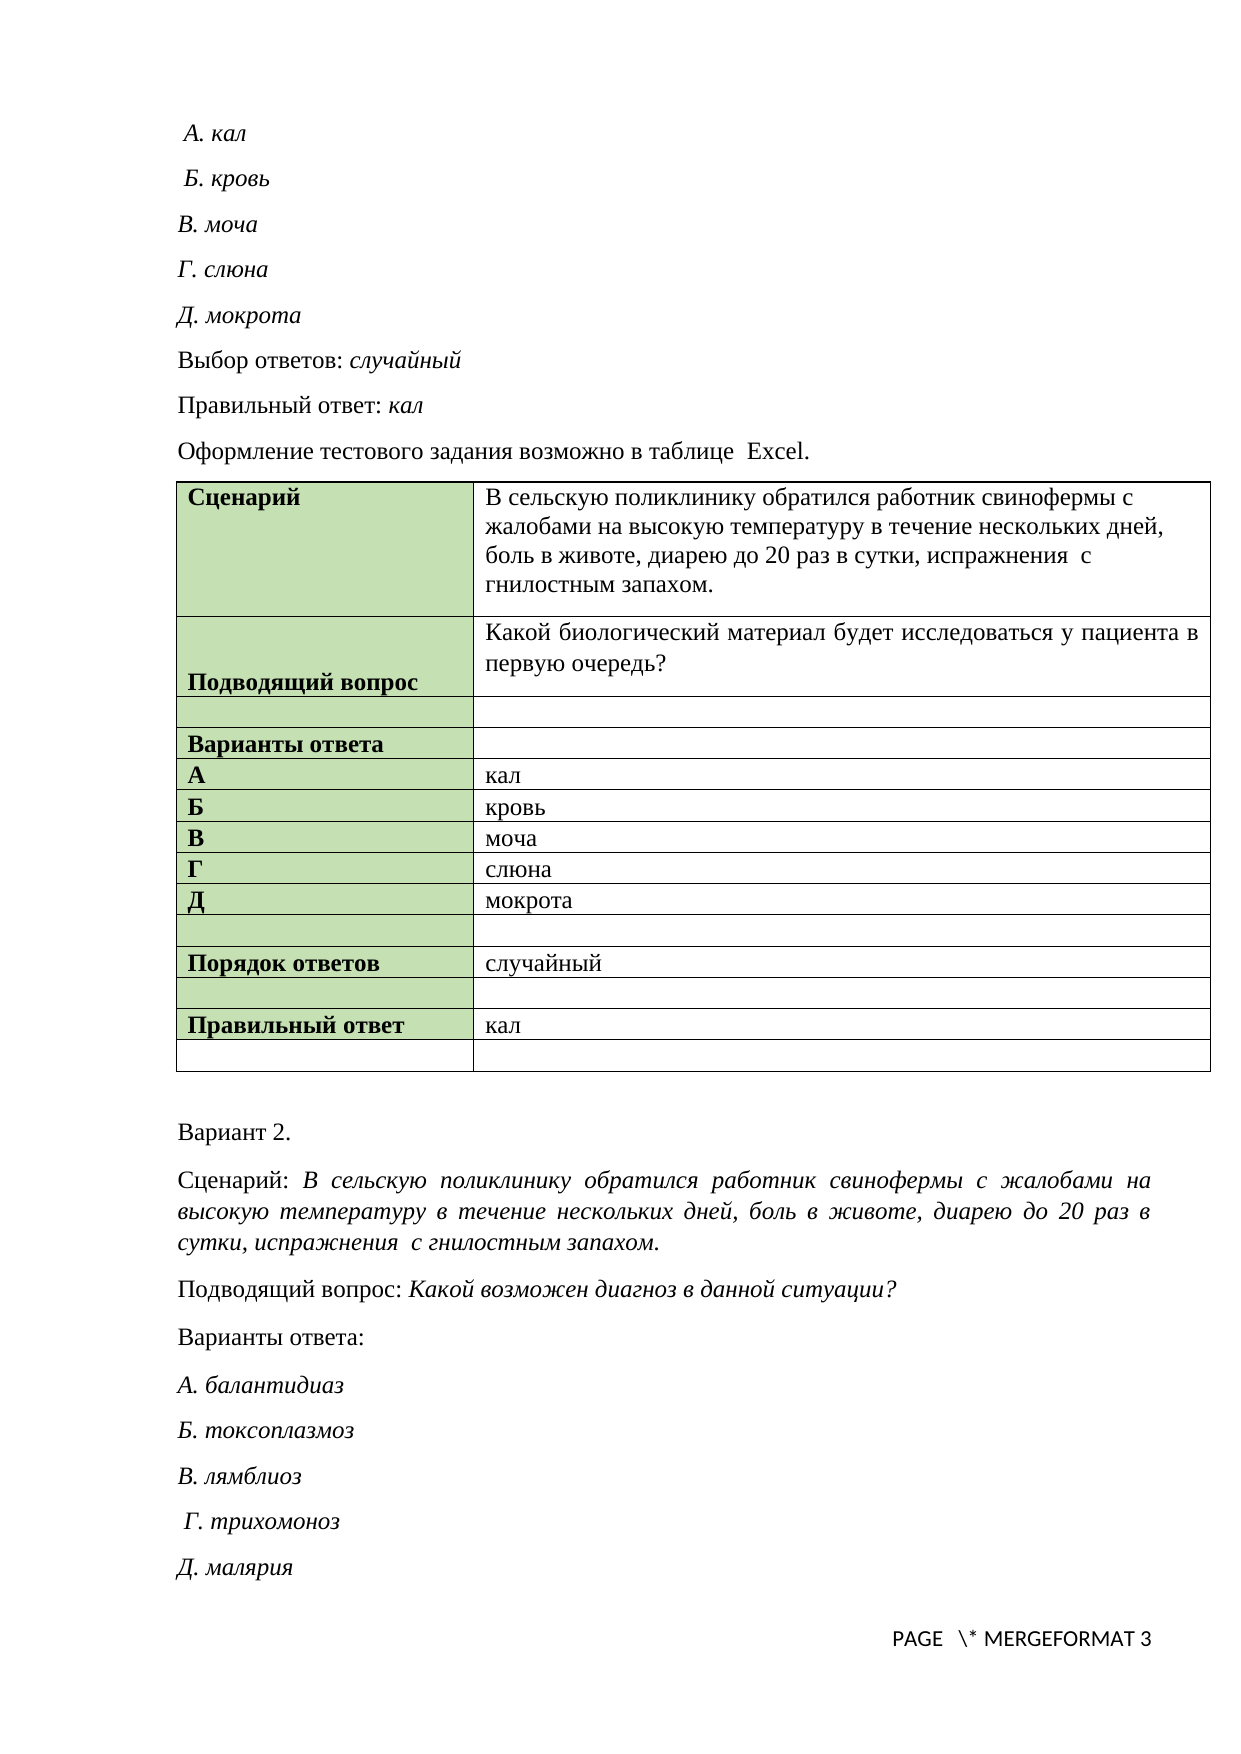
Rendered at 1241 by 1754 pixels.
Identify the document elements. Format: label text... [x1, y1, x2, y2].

text Г. слюна [177, 254, 1152, 283]
text Подводящий вопрос: Какой возможен диагноз в данной ситуации? [177, 1274, 1152, 1303]
table_cell [474, 697, 1210, 727]
table_cell случайный [474, 947, 1210, 977]
table_cell Б [177, 790, 473, 821]
text Г. трихомоноз [177, 1506, 1152, 1535]
text Варианты ответа: [177, 1322, 1152, 1351]
text Б. кровь [177, 163, 1152, 192]
table_cell кровь [474, 790, 1210, 821]
text Выбор ответов: случайный [177, 345, 1152, 374]
table_cell Какой биологический материал будет исследоваться у пациента в первую очередь? [474, 617, 1210, 696]
table_cell Подводящий вопрос [177, 617, 473, 696]
table_cell слюна [474, 853, 1210, 883]
text Д. малярия [177, 1552, 1152, 1580]
text В. моча [177, 209, 1152, 238]
text Сценарий: В сельскую поликлинику обратился работник свинофермы с жалобами на высокую температуру в течение нескольких дней, боль в животе, диарею до 20 раз в сутки, испражнения с гнилостным запахом. [177, 1165, 1152, 1256]
table_cell Правильный ответ [177, 1009, 473, 1039]
text В. лямблиоз [177, 1461, 1152, 1489]
text А. кал [177, 118, 1152, 147]
table_cell А [177, 759, 473, 789]
table_cell Г [177, 853, 473, 883]
table_cell кал [474, 759, 1210, 789]
table_cell [177, 1040, 473, 1071]
table_header В сельскую поликлинику обратился работник свинофермы с жалобами на высокую температуру в течение нескольких дней, боль в животе, диарею до 20 раз в сутки, испражнения с гнилостным запахом. [474, 483, 1210, 616]
table_cell [177, 915, 473, 946]
table_cell В [177, 822, 473, 852]
text Б. токсоплазмоз [177, 1415, 1152, 1444]
table_cell [474, 978, 1210, 1008]
table_cell моча [474, 822, 1210, 852]
table_cell мокрота [474, 884, 1210, 914]
table_cell Варианты ответа [177, 728, 473, 758]
text Правильный ответ: кал [177, 391, 1152, 419]
table_cell Порядок ответов [177, 947, 473, 977]
table_cell [177, 978, 473, 1008]
table_cell [474, 1040, 1210, 1071]
table_cell кал [474, 1009, 1210, 1039]
table_cell [474, 915, 1210, 946]
table_cell [177, 697, 473, 727]
table_cell [474, 728, 1210, 758]
text Д. мокрота [177, 300, 1152, 328]
text Вариант 2. [177, 1117, 1152, 1146]
table_cell Д [177, 884, 473, 914]
text Оформление тестового задания возможно в таблице Excel. [177, 436, 1152, 465]
text А. балантидиаз [177, 1370, 1152, 1399]
table_header Сценарий [177, 483, 473, 616]
